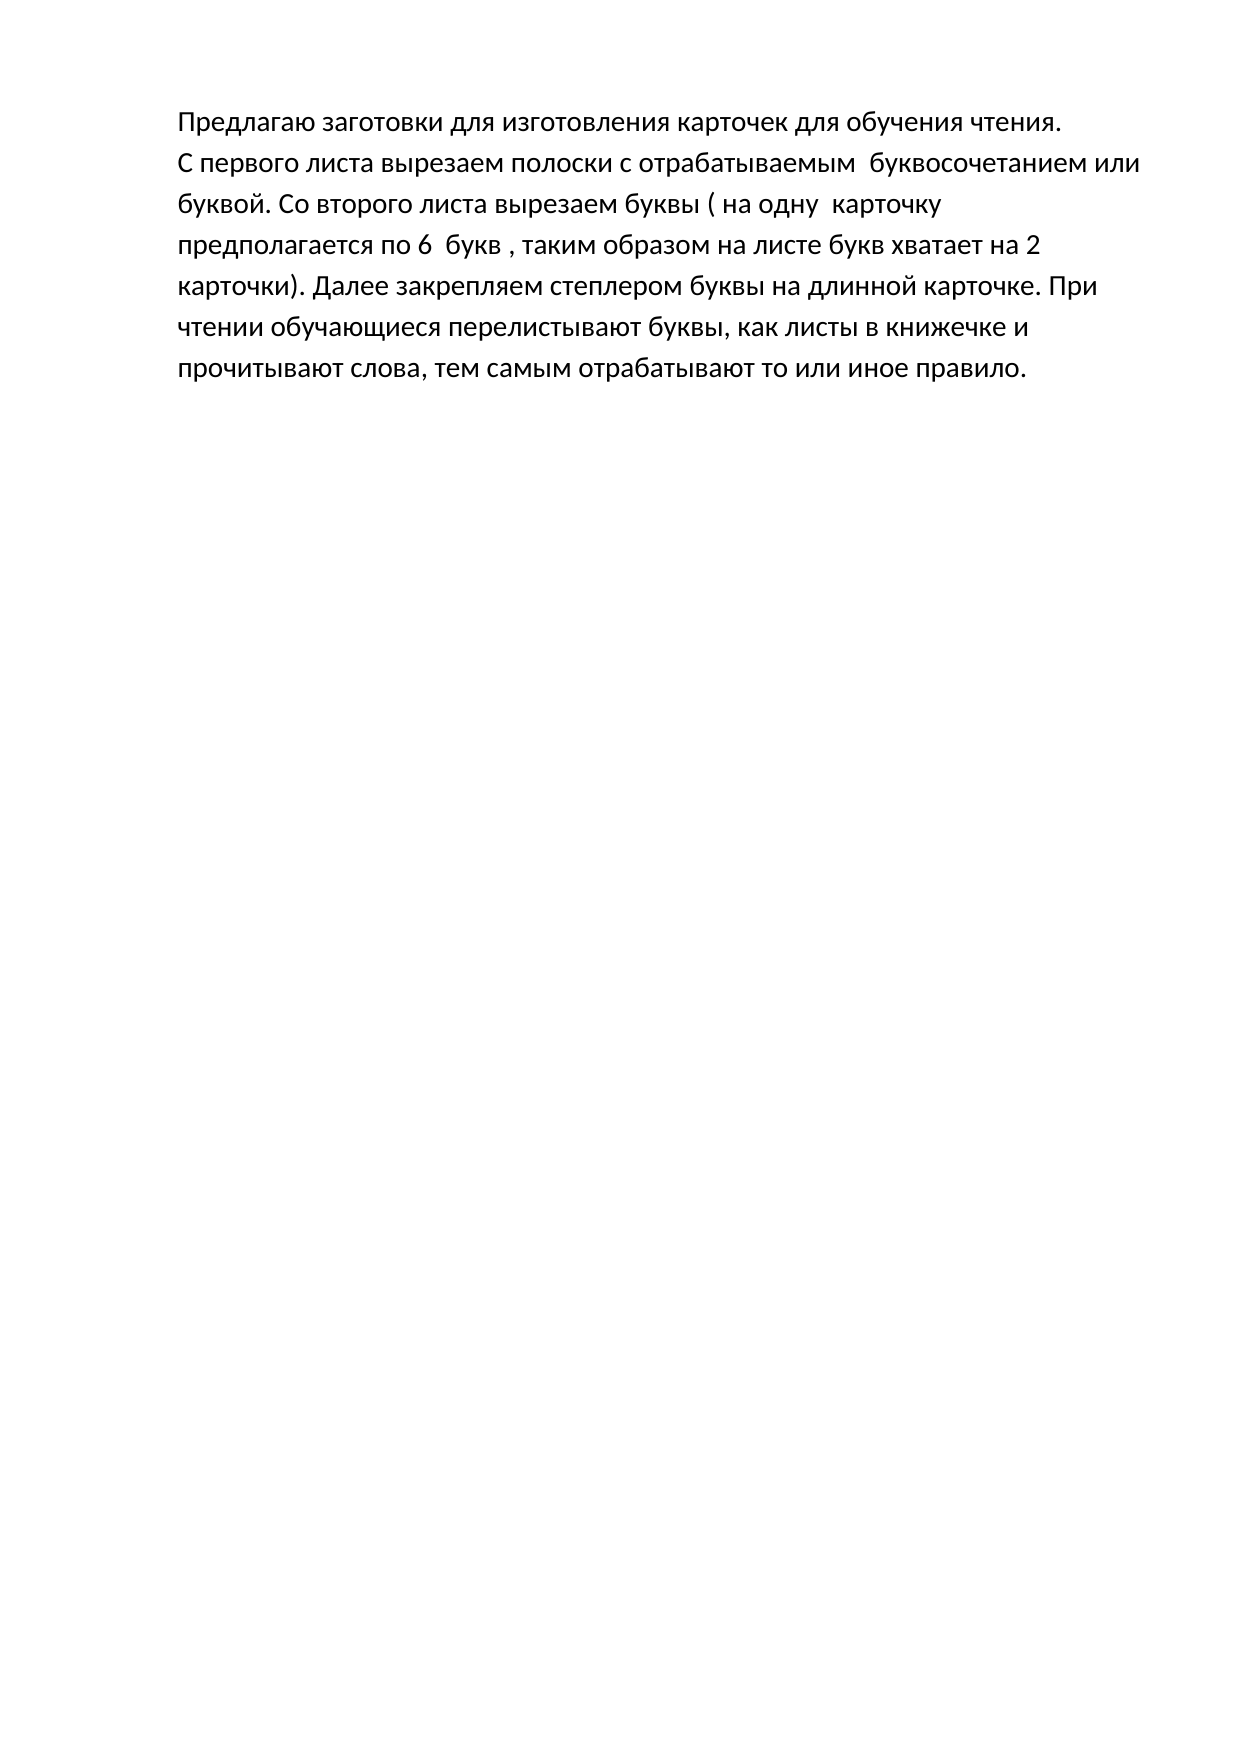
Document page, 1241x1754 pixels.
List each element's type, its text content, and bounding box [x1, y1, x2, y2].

text Предлагаю заготовки для изготовления карточек для обучения чтения. [177, 103, 1152, 139]
text С первого листа вырезаем полоски с отрабатываемым буквосочетанием или буквой. Со второго листа вырезаем буквы ( на одну карточку предполагается по 6 букв , таким образом на листе букв хватает на 2 карточки). Далее закрепляем степлером буквы на длинной карточке. При чтении обучающиеся перелистывают буквы, как листы в книжечке и прочитывают слова, тем самым отрабатывают то или иное правило. [177, 144, 1152, 385]
